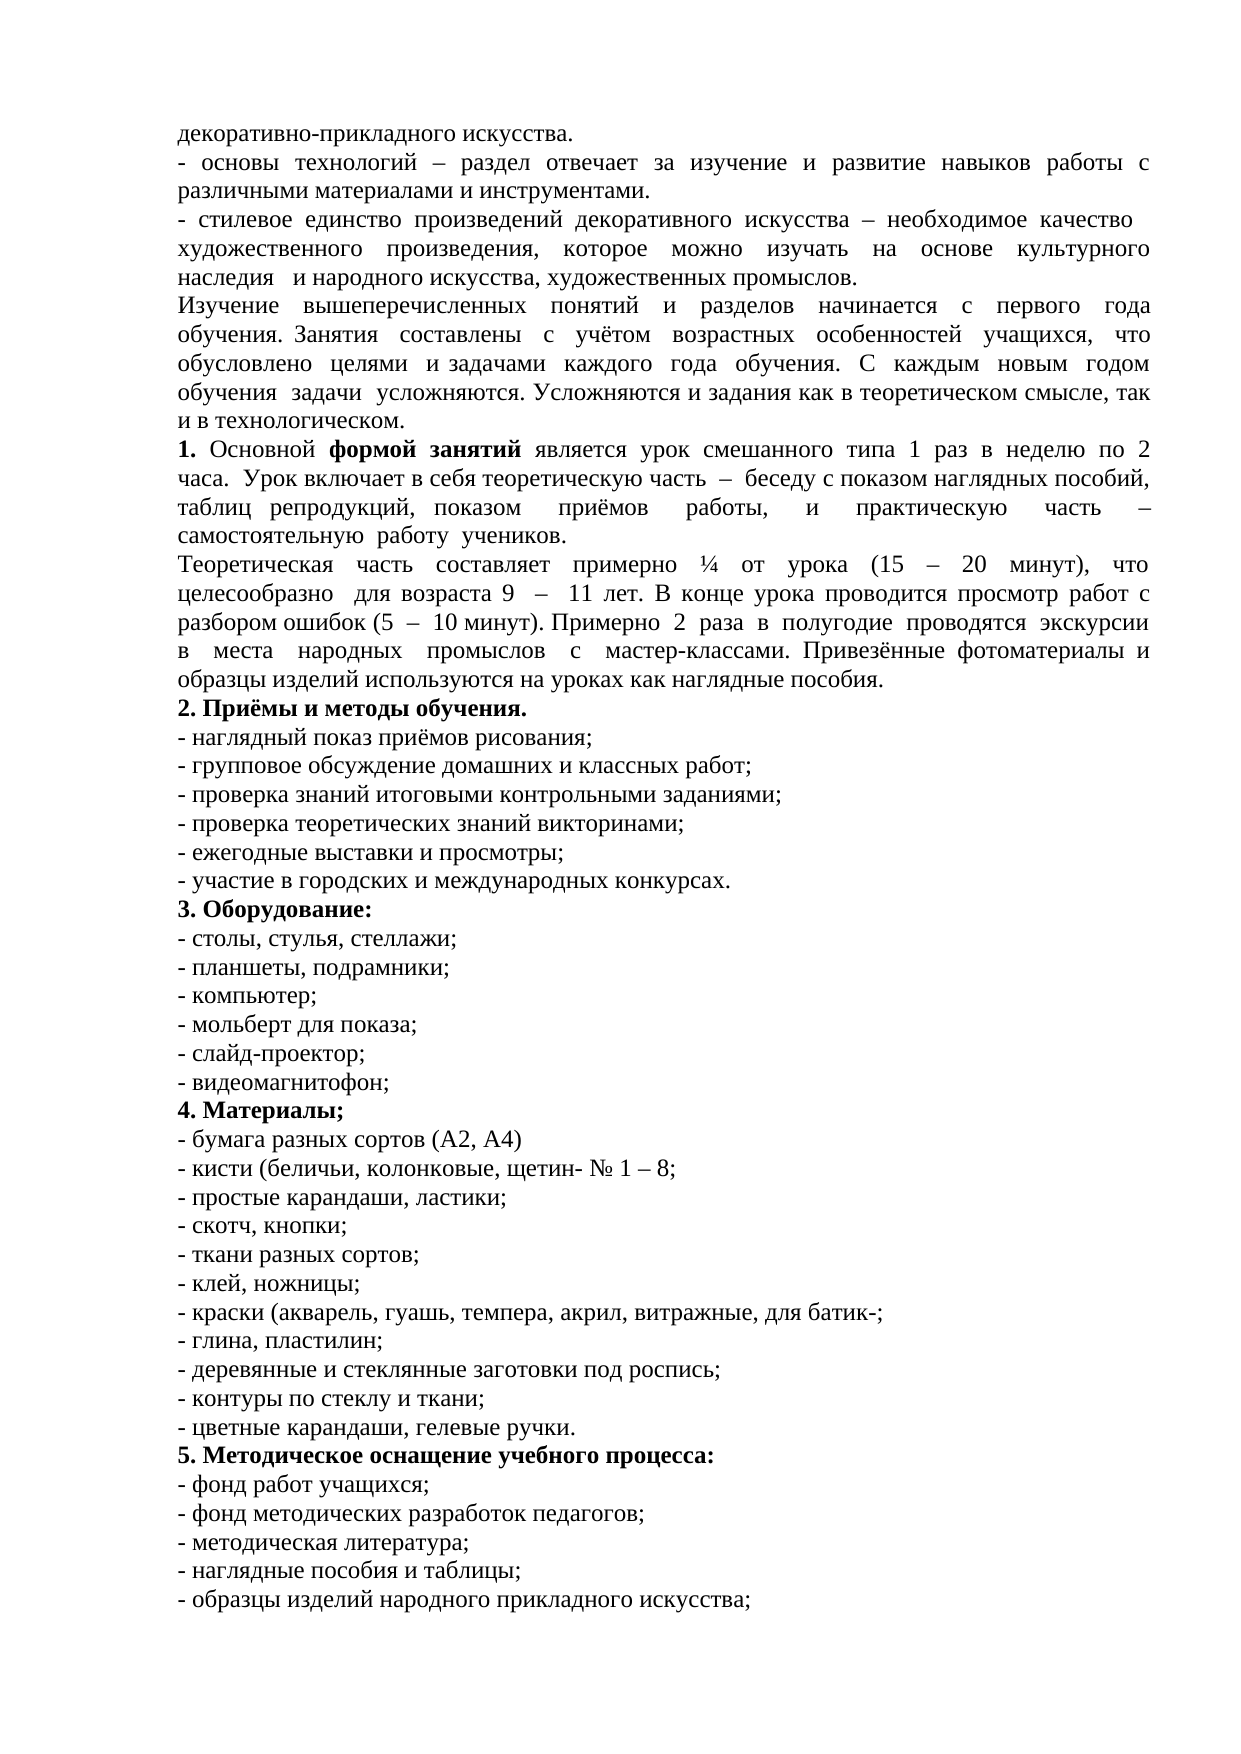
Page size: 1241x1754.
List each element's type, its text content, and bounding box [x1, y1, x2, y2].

text - столы, стулья, стеллажи; [177, 923, 1152, 952]
text - участие в городских и международных конкурсах. [177, 866, 1152, 894]
text - ежегодные выставки и просмотры; [177, 837, 1152, 866]
text - цветные карандаши, гелевые ручки. [177, 1412, 1152, 1441]
text - проверка теоретических знаний викторинами; [177, 808, 1152, 837]
text - наглядный показ приёмов рисования; [177, 722, 1152, 751]
text - слайд-проектор; [177, 1038, 1152, 1067]
text - проверка знаний итоговыми контрольными заданиями; [177, 779, 1152, 808]
text - скотч, кнопки; [177, 1211, 1152, 1239]
text - методическая литература; [177, 1527, 1152, 1556]
text 5. Методическое оснащение учебного процесса: [177, 1441, 1152, 1469]
text - простые карандаши, ластики; [177, 1182, 1152, 1211]
text - мольберт для показа; [177, 1009, 1152, 1038]
text - наглядные пособия и таблицы; [177, 1556, 1152, 1584]
text - основы технологий – раздел отвечает за изучение и развитие навыков работы с различными материалами и инструментами. [177, 147, 1152, 204]
text 4. Материалы; [177, 1096, 1152, 1124]
text - фонд работ учащихся; [177, 1469, 1152, 1498]
text художественного произведения, которое можно изучать на основе культурного наследия и народного искусства, художественных промыслов. [177, 233, 1152, 291]
text 2. Приёмы и методы обучения. [177, 693, 1152, 722]
text - ткани разных сортов; [177, 1239, 1152, 1268]
text - планшеты, подрамники; [177, 952, 1152, 981]
text - контуры по стеклу и ткани; [177, 1383, 1152, 1412]
text - групповое обсуждение домашних и классных работ; [177, 751, 1152, 779]
text Теоретическая часть составляет примерно ¼ от урока (15 – 20 минут), что целесообразно для возраста 9 – 11 лет. В конце урока проводится просмотр работ с разбором ошибок (5 – 10 минут). Примерно 2 раза в полугодие проводятся экскурсии в места народных промыслов с мастер-классами. Привезённые фотоматериалы и образцы изделий используются на уроках как наглядные пособия. [177, 549, 1152, 693]
text - компьютер; [177, 981, 1152, 1009]
text - клей, ножницы; [177, 1268, 1152, 1297]
text - стилевое единство произведений декоративного искусства – необходимое качество [177, 204, 1152, 233]
text - глина, пластилин; [177, 1326, 1152, 1354]
text - видеомагнитофон; [177, 1067, 1152, 1096]
text Изучение вышеперечисленных понятий и разделов начинается с первого года обучения. Занятия составлены с учётом возрастных особенностей учащихся, что обусловлено целями и задачами каждого года обучения. С каждым новым годом обучения задачи усложняются. Усложняются и задания как в теоретическом смысле, так и в технологическом. [177, 291, 1152, 434]
text - бумага разных сортов (А2, А4) [177, 1124, 1152, 1153]
text 1. Основной формой занятий является урок смешанного типа 1 раз в неделю по 2 часа. Урок включает в себя теоретическую часть – беседу с показом наглядных пособий, таблиц репродукций, показом приёмов работы, и практическую часть – самостоятельную работу учеников. [177, 434, 1152, 549]
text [177, 118, 1152, 147]
text - кисти (беличьи, колонковые, щетин- № 1 – 8; [177, 1153, 1152, 1182]
text - фонд методических разработок педагогов; [177, 1498, 1152, 1527]
text - краски (акварель, гуашь, темпера, акрил, витражные, для батик-; [177, 1297, 1152, 1326]
text - деревянные и стеклянные заготовки под роспись; [177, 1354, 1152, 1383]
text - образцы изделий народного прикладного искусства; [177, 1584, 1152, 1613]
text 3. Оборудование: [177, 894, 1152, 923]
